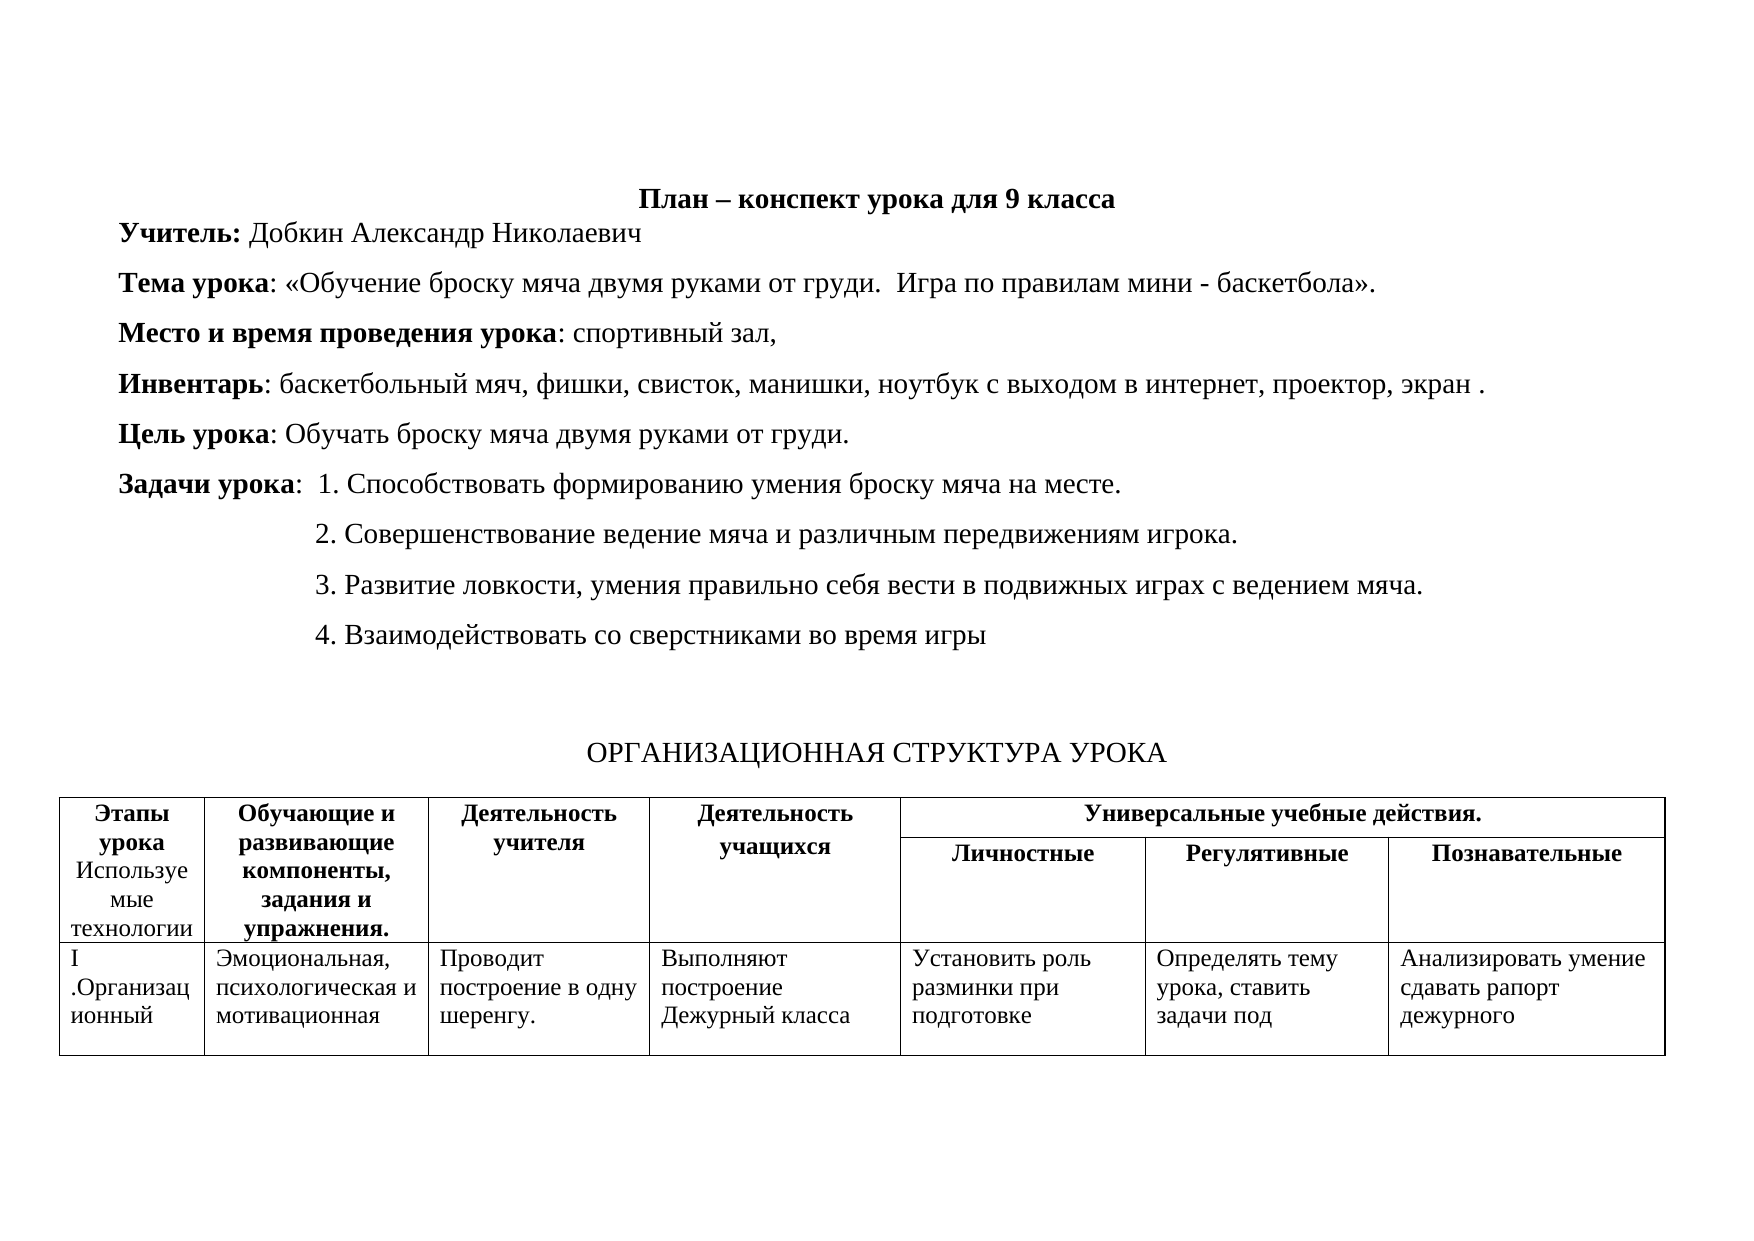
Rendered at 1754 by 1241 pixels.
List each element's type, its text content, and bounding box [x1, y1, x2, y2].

text Тема урока: «Обучение броску мяча двумя руками от груди. Игра по правилам мини - баскетбола». [118, 265, 1636, 299]
table_cell Личностные [901, 838, 1145, 942]
text 2. Совершенствование ведение мяча и различным передвижениям игрока. [118, 517, 1636, 550]
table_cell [60, 943, 204, 1055]
table_header Деятельность учителя [429, 798, 649, 942]
text 4. Взаимодействовать со сверстниками во время игры [118, 617, 1636, 651]
text Учитель: Добкин Александр Николаевич [118, 215, 1636, 248]
text Цель урока: Обучать броску мяча двумя руками от груди. [118, 416, 1636, 449]
table_header Этапы урока Используемые технологии [60, 798, 204, 942]
text 3. Развитие ловкости, умения правильно себя вести в подвижных играх с ведением мяча. [118, 567, 1636, 601]
table_header Обучающие и развивающие компоненты, задания и упражнения. [205, 798, 428, 942]
table_header Универсальные учебные действия. [901, 798, 1664, 837]
table_cell Анализировать умение сдавать рапорт дежурного [1389, 943, 1664, 1055]
table_cell Познавательные [1389, 838, 1664, 942]
text Место и время проведения урока: спортивный зал, [118, 315, 1636, 349]
text План – конспект урока для 9 класса [118, 181, 1636, 215]
text ОРГАНИЗАЦИОННАЯ СТРУКТУРА УРОКА [118, 735, 1636, 768]
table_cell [901, 943, 1145, 1055]
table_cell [650, 943, 900, 1055]
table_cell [429, 943, 649, 1055]
text Задачи урока: 1. Способствовать формированию умения броску мяча на месте. [118, 466, 1636, 500]
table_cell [205, 943, 428, 1055]
text Инвентарь: баскетбольный мяч, фишки, свисток, манишки, ноутбук с выходом в интернет, проектор, экран . [118, 366, 1636, 399]
table_header Деятельность учащихся [650, 798, 900, 942]
table_cell Регулятивные [1146, 838, 1388, 942]
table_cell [1146, 943, 1388, 1055]
